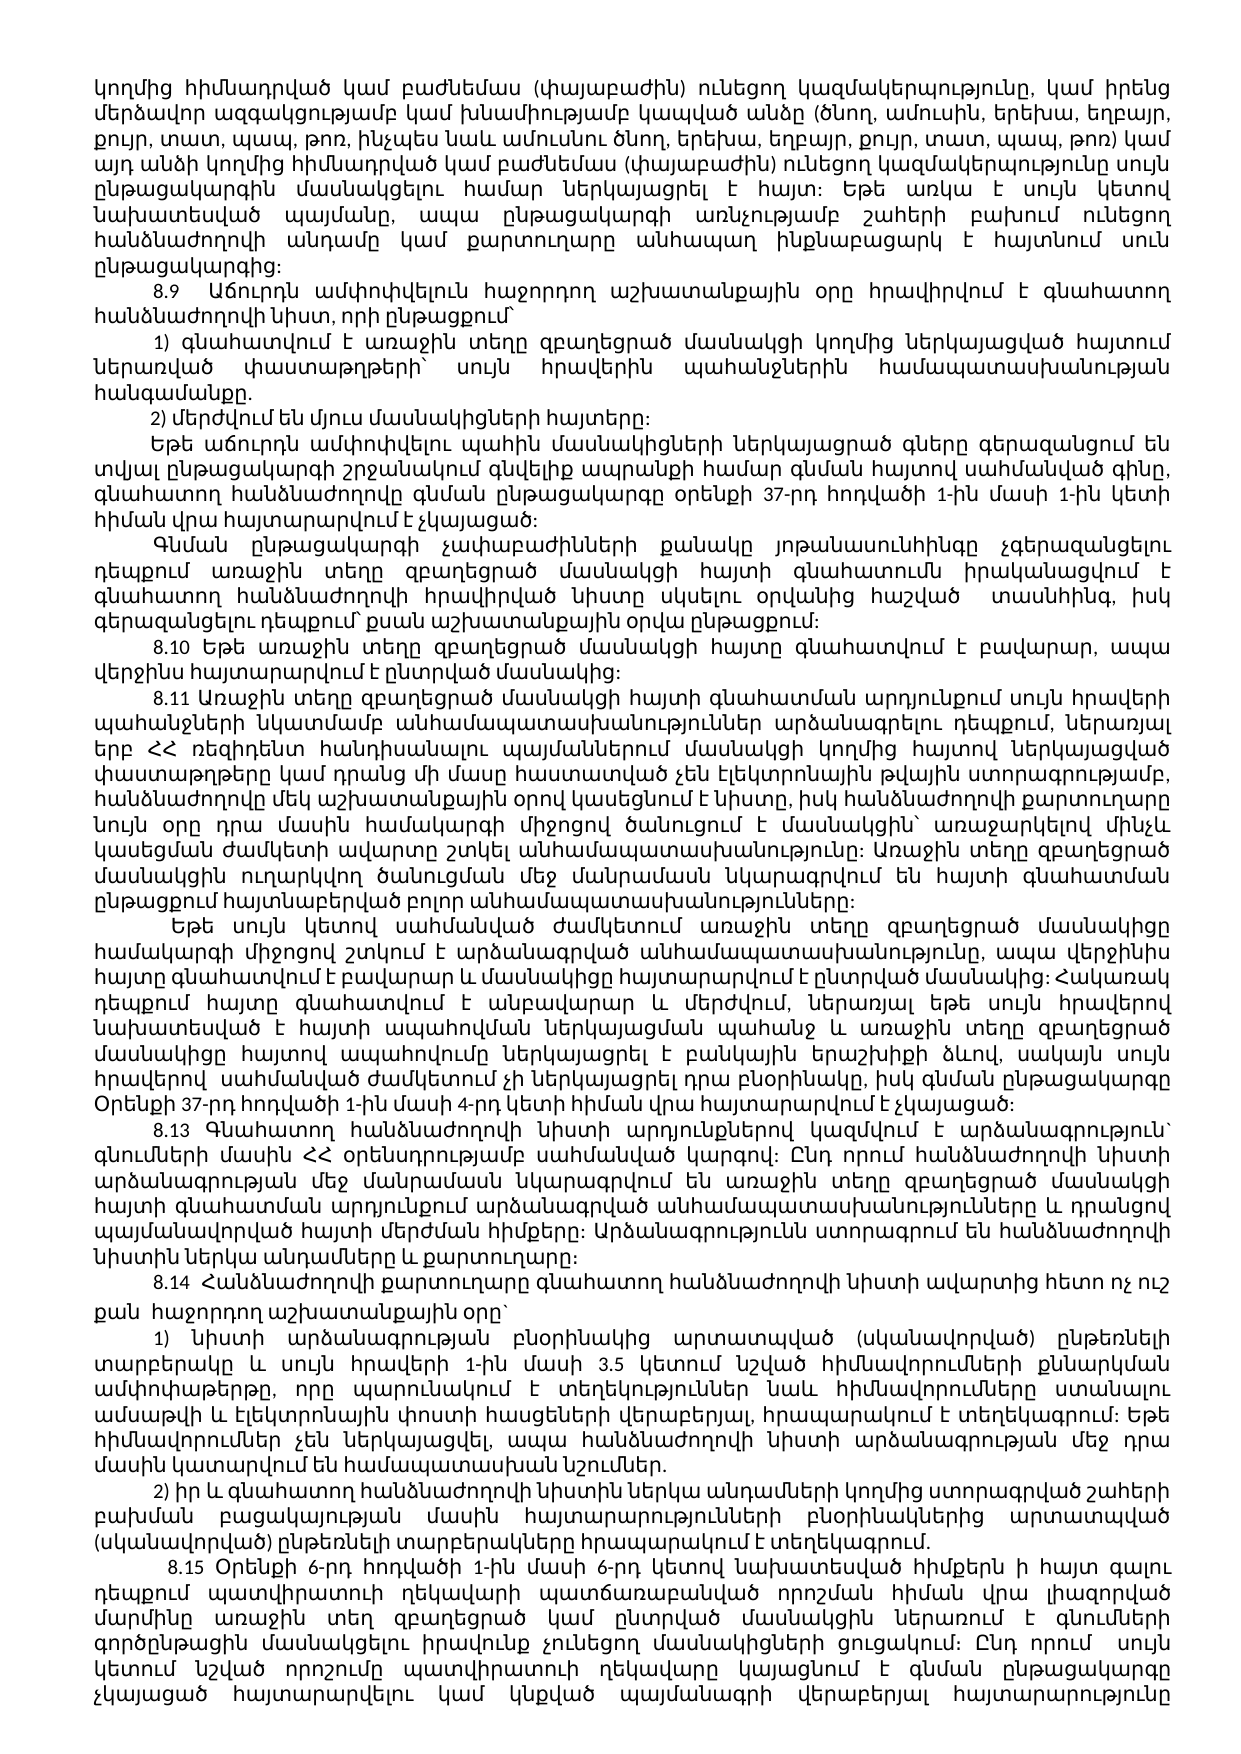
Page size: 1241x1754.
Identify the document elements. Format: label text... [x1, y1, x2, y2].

text Եթե աճուրդն ամփոփվելու պահին մասնակիցների ներկայացրած գները գերազանցում են տվյալ ընթացակարգի շրջանակում գնվելիք ապրանքի համար գնման հայտով սահմանված գինը, գնահատող հանձնաժողովը գնման ընթացակարգը օրենքի 37-րդ հոդվածի 1-ին մասի 1-ին կետի հիման վրա հայտարարվում է չկայացած: [94, 431, 1171, 532]
text Գնման ընթացակարգի չափաբաժինների քանակը յոթանասունհինգը չգերազանցելու դեպքում առաջին տեղը զբաղեցրած մասնակցի հայտի գնահատումն իրականացվում է գնահատող հանձնաժողովի հրավիրված նիստը սկսելու օրվանից հաշված տասնհինգ, իսկ գերազանցելու դեպքում՝ քսան աշխատանքային օրվա ընթացքում: [94, 532, 1171, 634]
text 2) իր և գնահատող հանձնաժողովի նիստին ներկա անդամների կողմից ստորագրված շահերի բախման բացակայության մասին հայտարարությունների բնօրինակներից արտատպված (սկանավորված) ընթեռնելի տարբերակները հրապարակում է տեղեկագրում. [94, 1478, 1171, 1554]
text 8.11 Առաջին տեղը զբաղեցրած մասնակցի հայտի գնահատման արդյունքում սույն հրավերի պահանջների նկատմամբ անհամապատասխանություններ արձանագրելու դեպքում, ներառյալ երբ ՀՀ ռեզիդենտ հանդիսանալու պայմաններում մասնակցի կողմից հայտով ներկայացված փաստաթղթերը կամ դրանց մի մասը հաստատված չեն էլեկտրոնային թվային ստորագրությամբ, հանձնաժողովը մեկ աշխատանքային օրով կասեցնում է նիստը, իսկ հանձնաժողովի քարտուղարը նույն օրը դրա մասին համակարգի միջոցով ծանուցում է մասնակցին՝ առաջարկելով մինչև կասեցման ժամկետի ավարտը շտկել անհամապատասխանությունը: Առաջին տեղը զբաղեցրած մասնակցին ուղարկվող ծանուցման մեջ մանրամասն նկարագրվում են հայտի գնահատման ընթացքում հայտնաբերված բոլոր անհամապատասխանությունները: [94, 685, 1171, 914]
text 1) գնահատվում է առաջին տեղը զբաղեցրած մասնակցի կողմից ներկայացված հայտում ներառված փաստաթղթերի՝ սույն հրավերին պահանջներին համապատասխանության հանգամանքը. [94, 329, 1171, 405]
text 8.9 Աճուրդն ամփոփվելուն հաջորդող աշխատանքային օրը հրավիրվում է գնահատող հանձնաժողովի նիստ, որի ընթացքում՝ [94, 278, 1171, 329]
text 8.14 Հանձնաժողովի քարտուղարը գնահատող հանձնաժողովի նիստի ավարտից հետո ոչ ուշ քան հաջորդող աշխատանքային օրը` [94, 1269, 1171, 1326]
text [94, 75, 1171, 278]
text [94, 1554, 1171, 1707]
text 2) մերժվում են մյուս մասնակիցների հայտերը: [94, 405, 1171, 431]
text Եթե սույն կետով սահմանված ժամկետում առաջին տեղը զբաղեցրած մասնակիցը համակարգի միջոցով շտկում է արձանագրված անհամապատասխանությունը, ապա վերջինիս հայտը գնահատվում է բավարար և մասնակիցը հայտարարվում է ընտրված մասնակից: Հակառակ դեպքում հայտը գնահատվում է անբավարար և մերժվում, ներառյալ եթե սույն հրավերով նախատեսված է հայտի ապահովման ներկայացման պահանջ և առաջին տեղը զբաղեցրած մասնակիցը հայտով ապահովումը ներկայացրել է բանկային երաշխիքի ձևով, սակայն սույն հրավերով սահմանված ժամկետում չի ներկայացրել դրա բնօրինակը, իսկ գնման ընթացակարգը Օրենքի 37-րդ հոդվածի 1-ին մասի 4-րդ կետի հիման վրա հայտարարվում է չկայացած: [94, 914, 1171, 1117]
text 1) նիստի արձանագրության բնօրինակից արտատպված (սկանավորված) ընթեռնելի տարբերակը և սույն հրավերի 1-ին մասի 3.5 կետում նշված հիմնավորումների քննարկման ամփոփաթերթը, որը պարունակում է տեղեկություններ նաև հիմնավորումները ստանալու ամսաթվի և էլեկտրոնային փոստի հասցեների վերաբերյալ, հրապարակում է տեղեկագրում: Եթե հիմնավորումներ չեն ներկայացվել, ապա հանձնաժողովի նիստի արձանագրության մեջ դրա մասին կատարվում են համապատասխան նշումներ. [94, 1326, 1171, 1478]
text 8.10 Եթե առաջին տեղը զբաղեցրած մասնակցի հայտը գնահատվում է բավարար, ապա վերջինս հայտարարվում է ընտրված մասնակից: [94, 634, 1171, 685]
text 8.13 Գնահատող հանձնաժողովի նիստի արդյունքներով կազմվում է արձանագրություն` գնումների մասին ՀՀ օրենսդրությամբ սահմանված կարգով: Ընդ որում հանձնաժողովի նիստի արձանագրության մեջ մանրամասն նկարագրվում են առաջին տեղը զբաղեցրած մասնակցի հայտի գնահատման արդյունքում արձանագրված անհամապատասխանությունները և դրանցով պայմանավորված հայտի մերժման հիմքերը: Արձանագրությունն ստորագրում են հանձնաժողովի նիստին ներկա անդամները և քարտուղարը։ [94, 1117, 1171, 1269]
